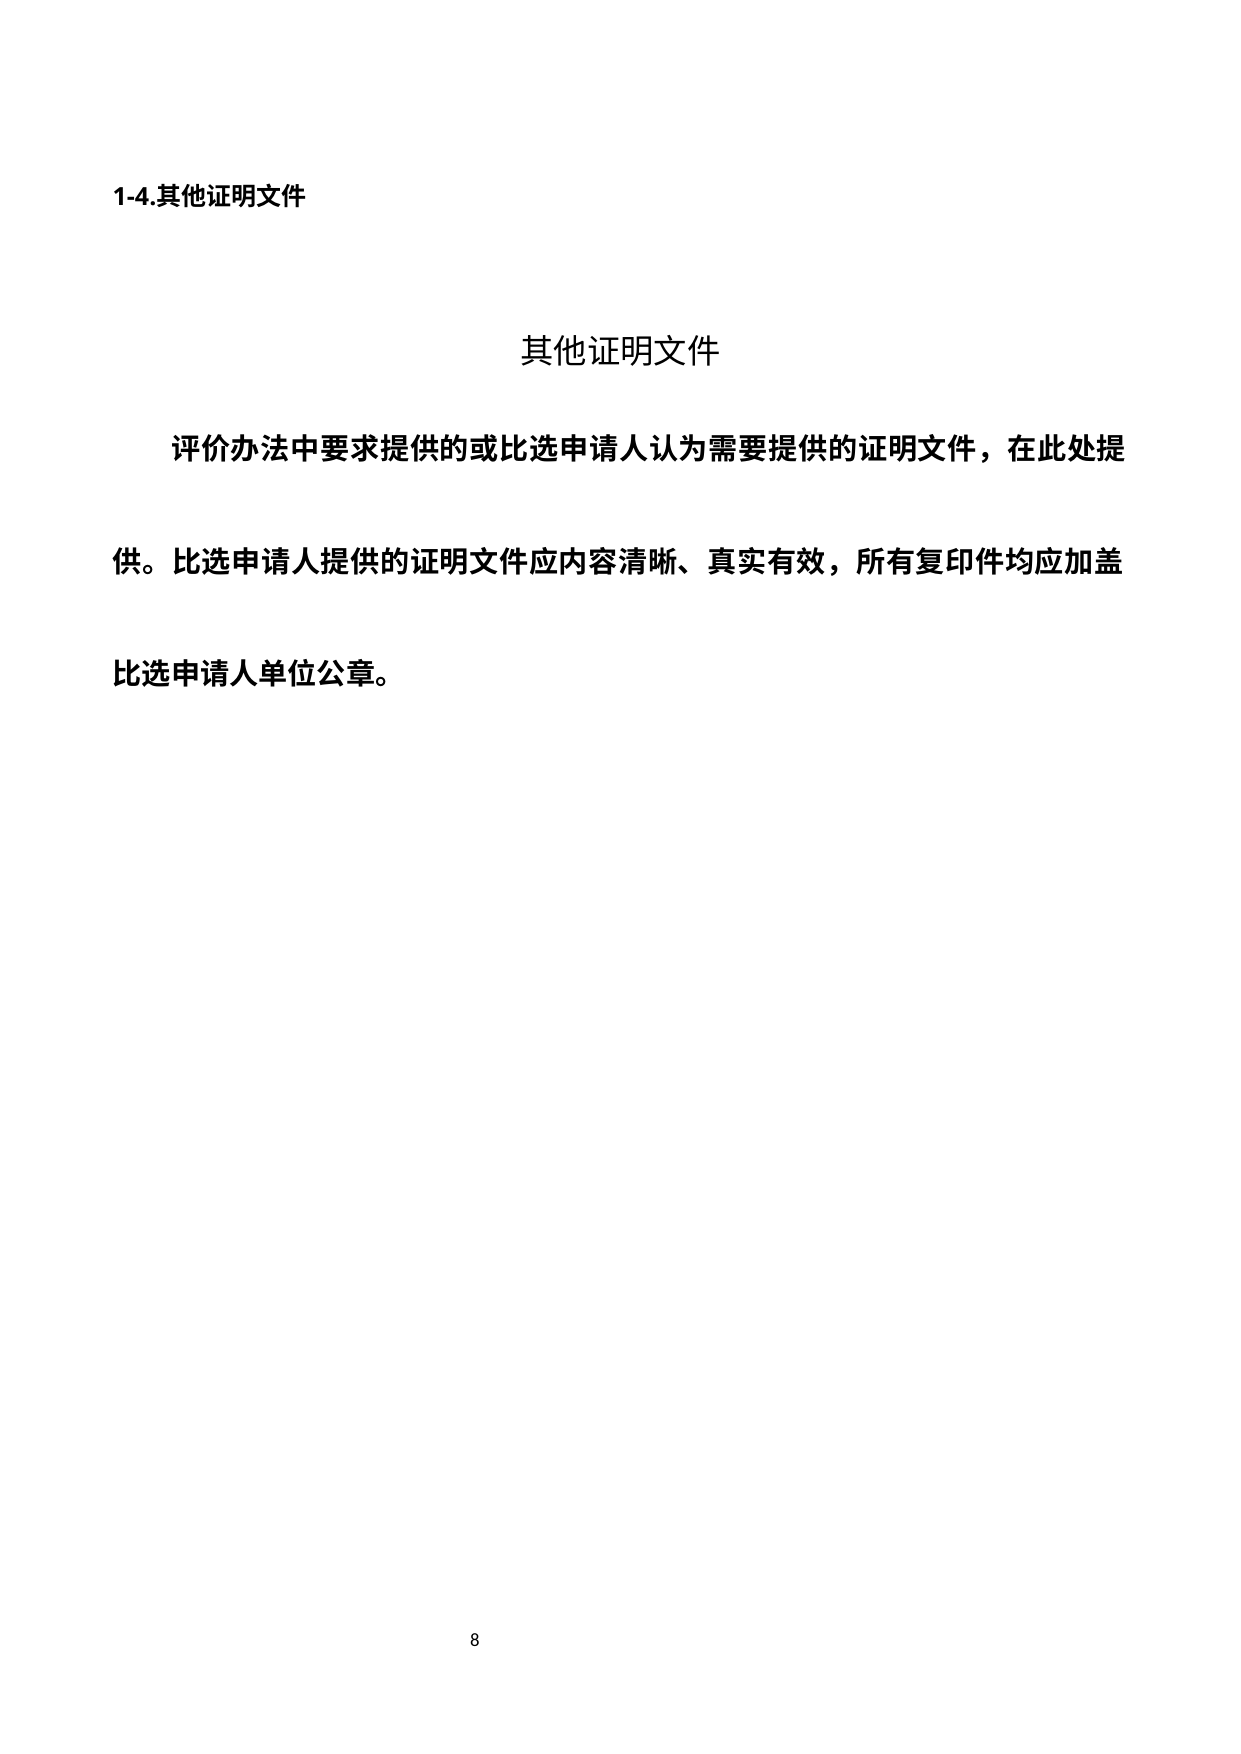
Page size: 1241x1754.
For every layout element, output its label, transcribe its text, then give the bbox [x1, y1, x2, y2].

text 1-4.其他证明文件 [112, 162, 1128, 227]
subtitle 评价办法中要求提供的或比选申请人认为需要提供的证明文件，在此处提供。比选申请人提供的证明文件应内容清晰、真实有效，所有复印件均应加盖比选申请人单位公章。 [112, 414, 1128, 704]
text 其他证明文件 [112, 317, 1128, 382]
